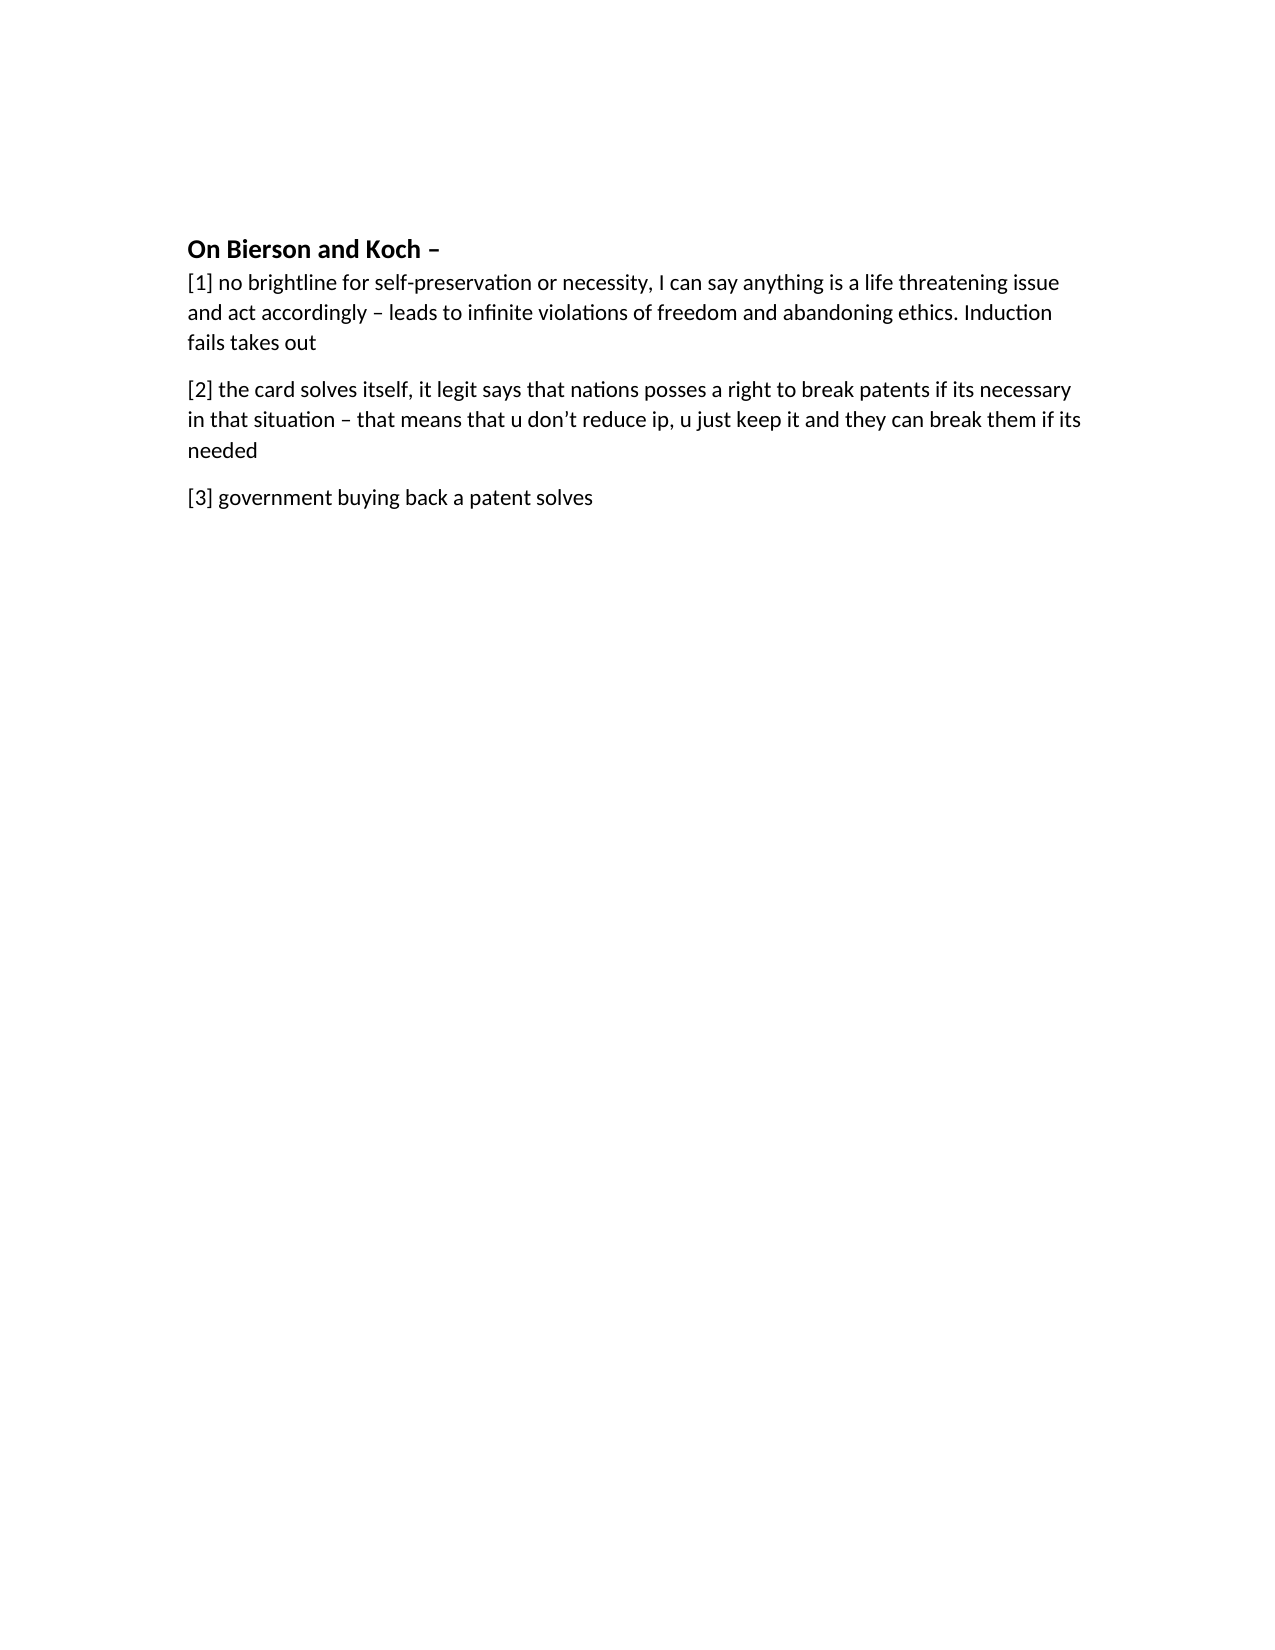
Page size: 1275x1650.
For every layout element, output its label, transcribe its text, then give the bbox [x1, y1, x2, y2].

text [2] the card solves itself, it legit says that nations posses a right to break patents if its necessary in that situation – that means that u don’t reduce ip, u just keep it and they can break them if its needed [187, 375, 1087, 464]
text [1] no brightline for self-preservation or necessity, I can say anything is a life threatening issue and act accordingly – leads to infinite violations of freedom and abandoning ethics. Induction fails takes out [187, 268, 1087, 357]
text [3] government buying back a patent solves [187, 483, 1087, 511]
subtitle On Bierson and Koch – [187, 232, 1087, 266]
